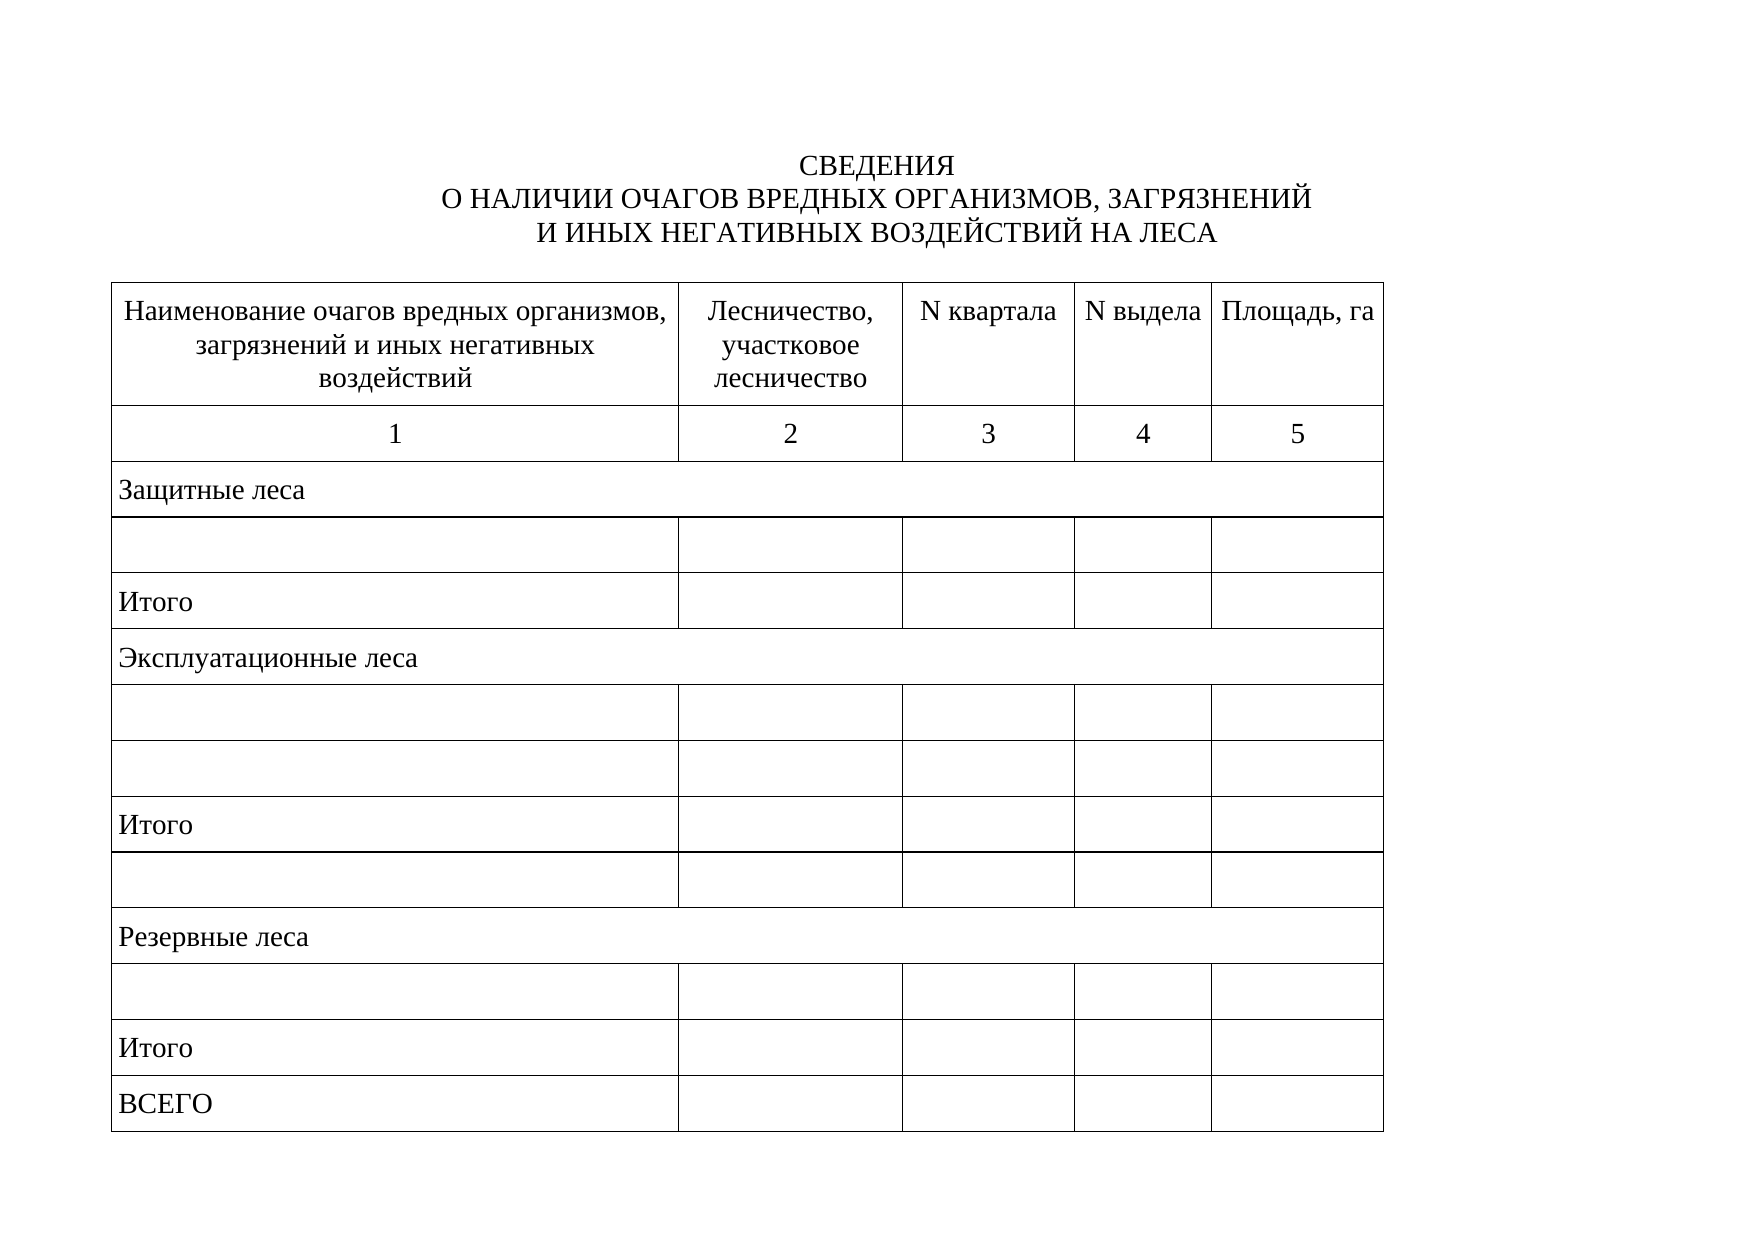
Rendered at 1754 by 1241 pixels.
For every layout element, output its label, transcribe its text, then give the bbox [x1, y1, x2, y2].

table_header Лесничество, участковое лесничество [679, 283, 902, 405]
table_cell [903, 853, 1074, 907]
table_cell [1075, 573, 1211, 628]
table_cell [1212, 1076, 1383, 1131]
table_cell [903, 685, 1074, 740]
table_cell [679, 1020, 902, 1075]
table_cell [1212, 518, 1383, 572]
table_cell [1212, 573, 1383, 628]
table_cell [1212, 797, 1383, 851]
table_cell [903, 964, 1074, 1019]
table_cell [679, 685, 902, 740]
table_cell 4 [1075, 406, 1211, 461]
table_cell [1075, 685, 1211, 740]
table_cell [903, 1076, 1074, 1131]
text О НАЛИЧИИ ОЧАГОВ ВРЕДНЫХ ОРГАНИЗМОВ, ЗАГРЯЗНЕНИЙ [118, 181, 1636, 215]
table_cell Защитные леса [112, 462, 1383, 516]
table_header N квартала [903, 283, 1074, 405]
table_cell [679, 797, 902, 851]
table_cell [1075, 797, 1211, 851]
table_cell [903, 741, 1074, 796]
table_cell [112, 741, 678, 796]
table_cell Резервные леса [112, 908, 1383, 963]
table_cell [112, 853, 678, 907]
table_cell Эксплуатационные леса [112, 629, 1383, 684]
table_cell [679, 741, 902, 796]
table_cell [1075, 741, 1211, 796]
table_cell [679, 1076, 902, 1131]
text СВЕДЕНИЯ [118, 148, 1636, 181]
text И ИНЫХ НЕГАТИВНЫХ ВОЗДЕЙСТВИЙ НА ЛЕСА [118, 215, 1636, 248]
table_cell [1212, 853, 1383, 907]
table_cell [903, 518, 1074, 572]
table_cell 5 [1212, 406, 1383, 461]
table_cell [903, 797, 1074, 851]
table_cell [903, 1020, 1074, 1075]
table_cell Итого [112, 1020, 678, 1075]
table_cell [1212, 1020, 1383, 1075]
table_cell 3 [903, 406, 1074, 461]
table_cell [679, 964, 902, 1019]
table_cell [679, 573, 902, 628]
table_cell [1075, 853, 1211, 907]
table_cell [1212, 741, 1383, 796]
table_cell [112, 685, 678, 740]
table_cell [112, 518, 678, 572]
table_cell 2 [679, 406, 902, 461]
table_header N выдела [1075, 283, 1211, 405]
table_cell Итого [112, 797, 678, 851]
table_cell [679, 853, 902, 907]
table_cell [903, 573, 1074, 628]
table_cell [1075, 1020, 1211, 1075]
table_header Площадь, га [1212, 283, 1383, 405]
table_cell [1075, 518, 1211, 572]
table_cell 1 [112, 406, 678, 461]
table_cell ВСЕГО [112, 1076, 678, 1131]
table_cell Итого [112, 573, 678, 628]
table_cell [679, 518, 902, 572]
table_cell [1075, 1076, 1211, 1131]
table_cell [1212, 685, 1383, 740]
table_cell [112, 964, 678, 1019]
table_cell [1212, 964, 1383, 1019]
table_cell [1075, 964, 1211, 1019]
table_header Наименование очагов вредных организмов, загрязнений и иных негативных воздействий [112, 283, 678, 405]
